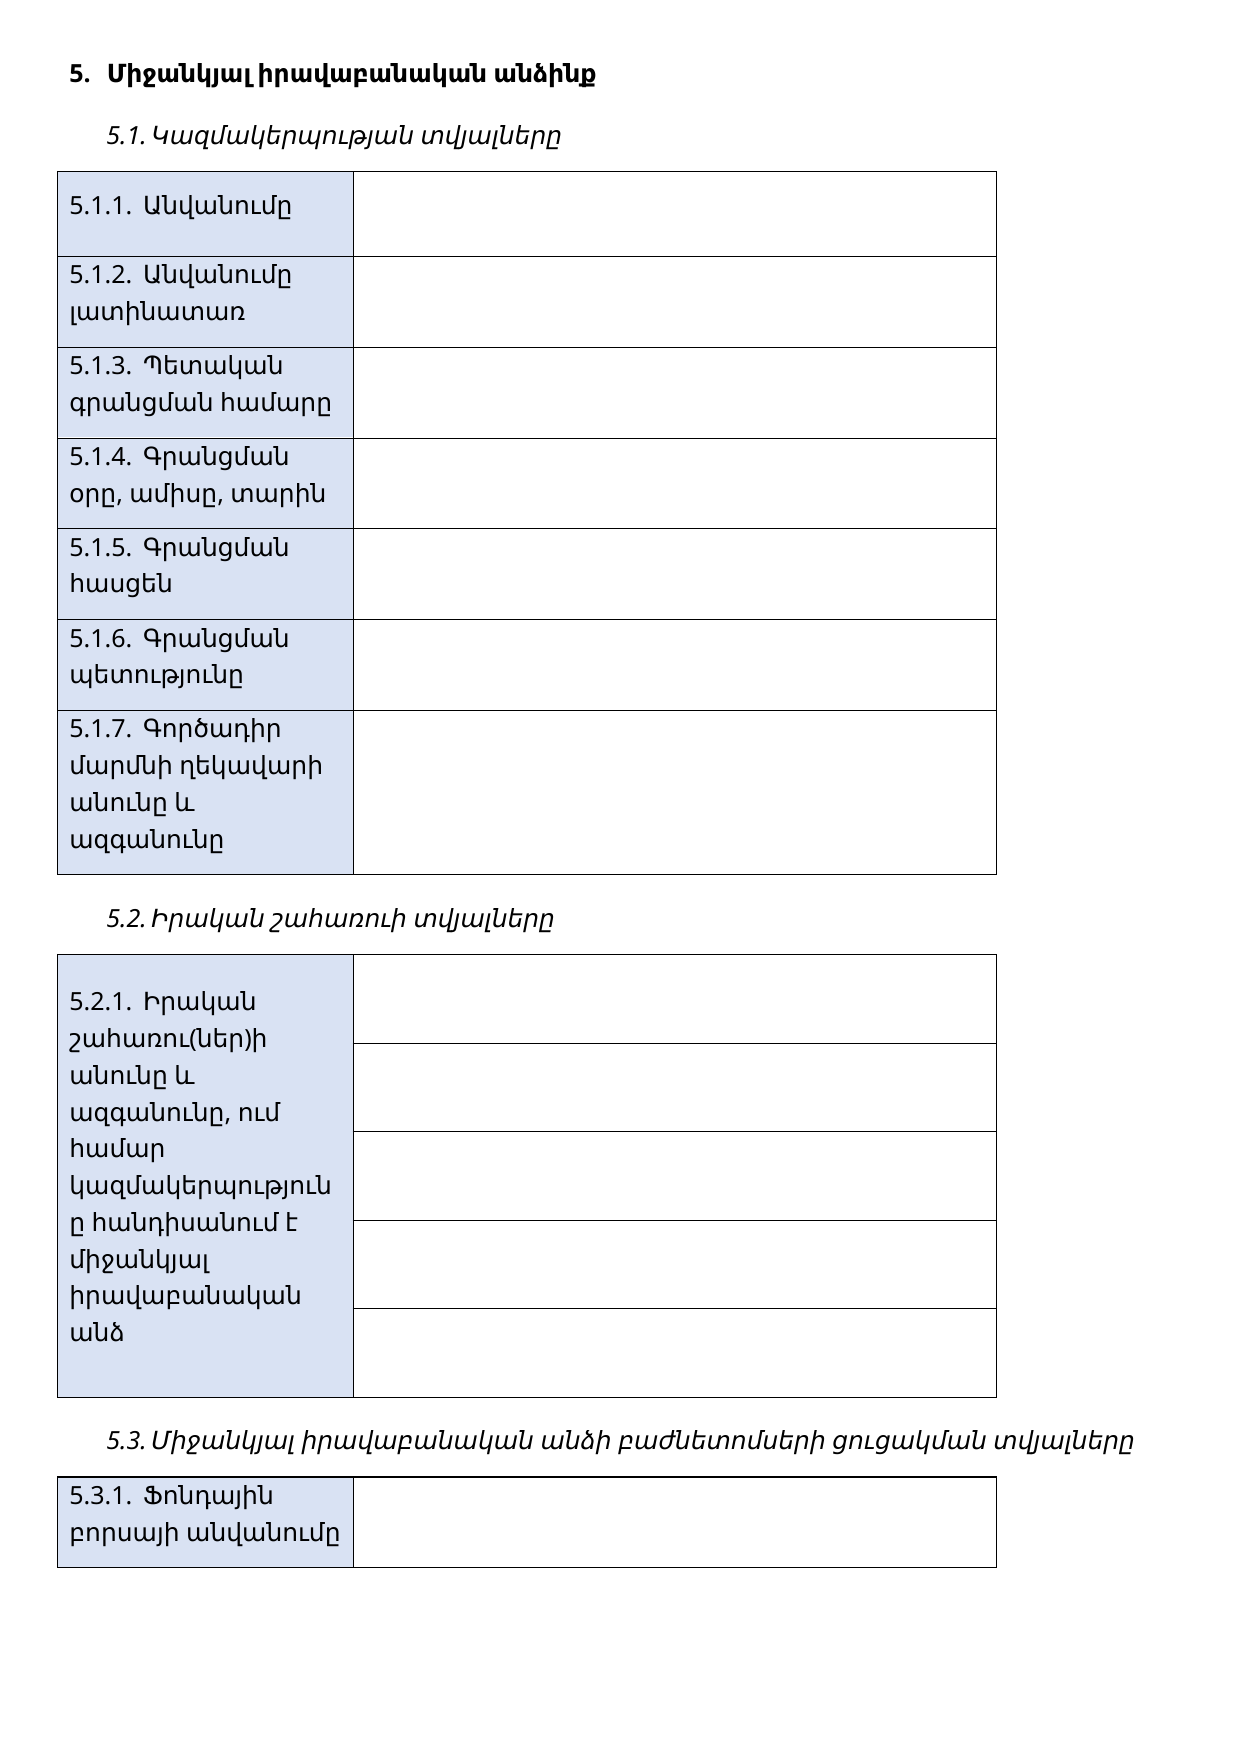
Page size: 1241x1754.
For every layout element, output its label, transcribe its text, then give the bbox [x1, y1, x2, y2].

table_cell Գրանցման հասցեն [58, 529, 353, 619]
table_cell Գրանցման օրը, ամիսը, տարին [58, 439, 353, 528]
table_cell [354, 348, 996, 437]
table_header Անվանումը [58, 172, 353, 256]
list Իրական շահառուի տվյալները [106, 900, 1181, 934]
table_header Ֆոնդային բորսայի անվանումը [58, 1478, 353, 1567]
table_cell [354, 620, 996, 710]
table_cell [354, 257, 996, 347]
table_cell Պետական գրանցման համարը [58, 348, 353, 437]
list Միջանկյալ իրավաբանական անձի բաժնետոմսերի ցուցակման տվյալները [106, 1423, 1181, 1457]
table_header Իրական շահառու(ներ)ի անունը և ազգանունը, ում համար կազմակերպությունը հանդիսանում է միջանկյալ իրավաբանական անձ [58, 955, 353, 1397]
table_cell [354, 529, 996, 619]
table_header [354, 955, 996, 1043]
list Միջանկյալ իրավաբանական անձինք [69, 56, 1181, 89]
table_cell Գործադիր մարմնի ղեկավարի անունը և ազգանունը [58, 711, 353, 874]
table_cell Գրանցման պետությունը [58, 620, 353, 710]
table_cell [354, 1221, 996, 1308]
table_cell Անվանումը լատինատառ [58, 257, 353, 347]
table_header [354, 1478, 996, 1567]
table_cell [354, 1044, 996, 1131]
table_cell [354, 1309, 996, 1397]
table_cell [354, 711, 996, 874]
table_cell [354, 439, 996, 528]
table_cell [354, 1132, 996, 1220]
table_header [354, 172, 996, 256]
list Կազմակերպության տվյալները [106, 117, 1181, 151]
